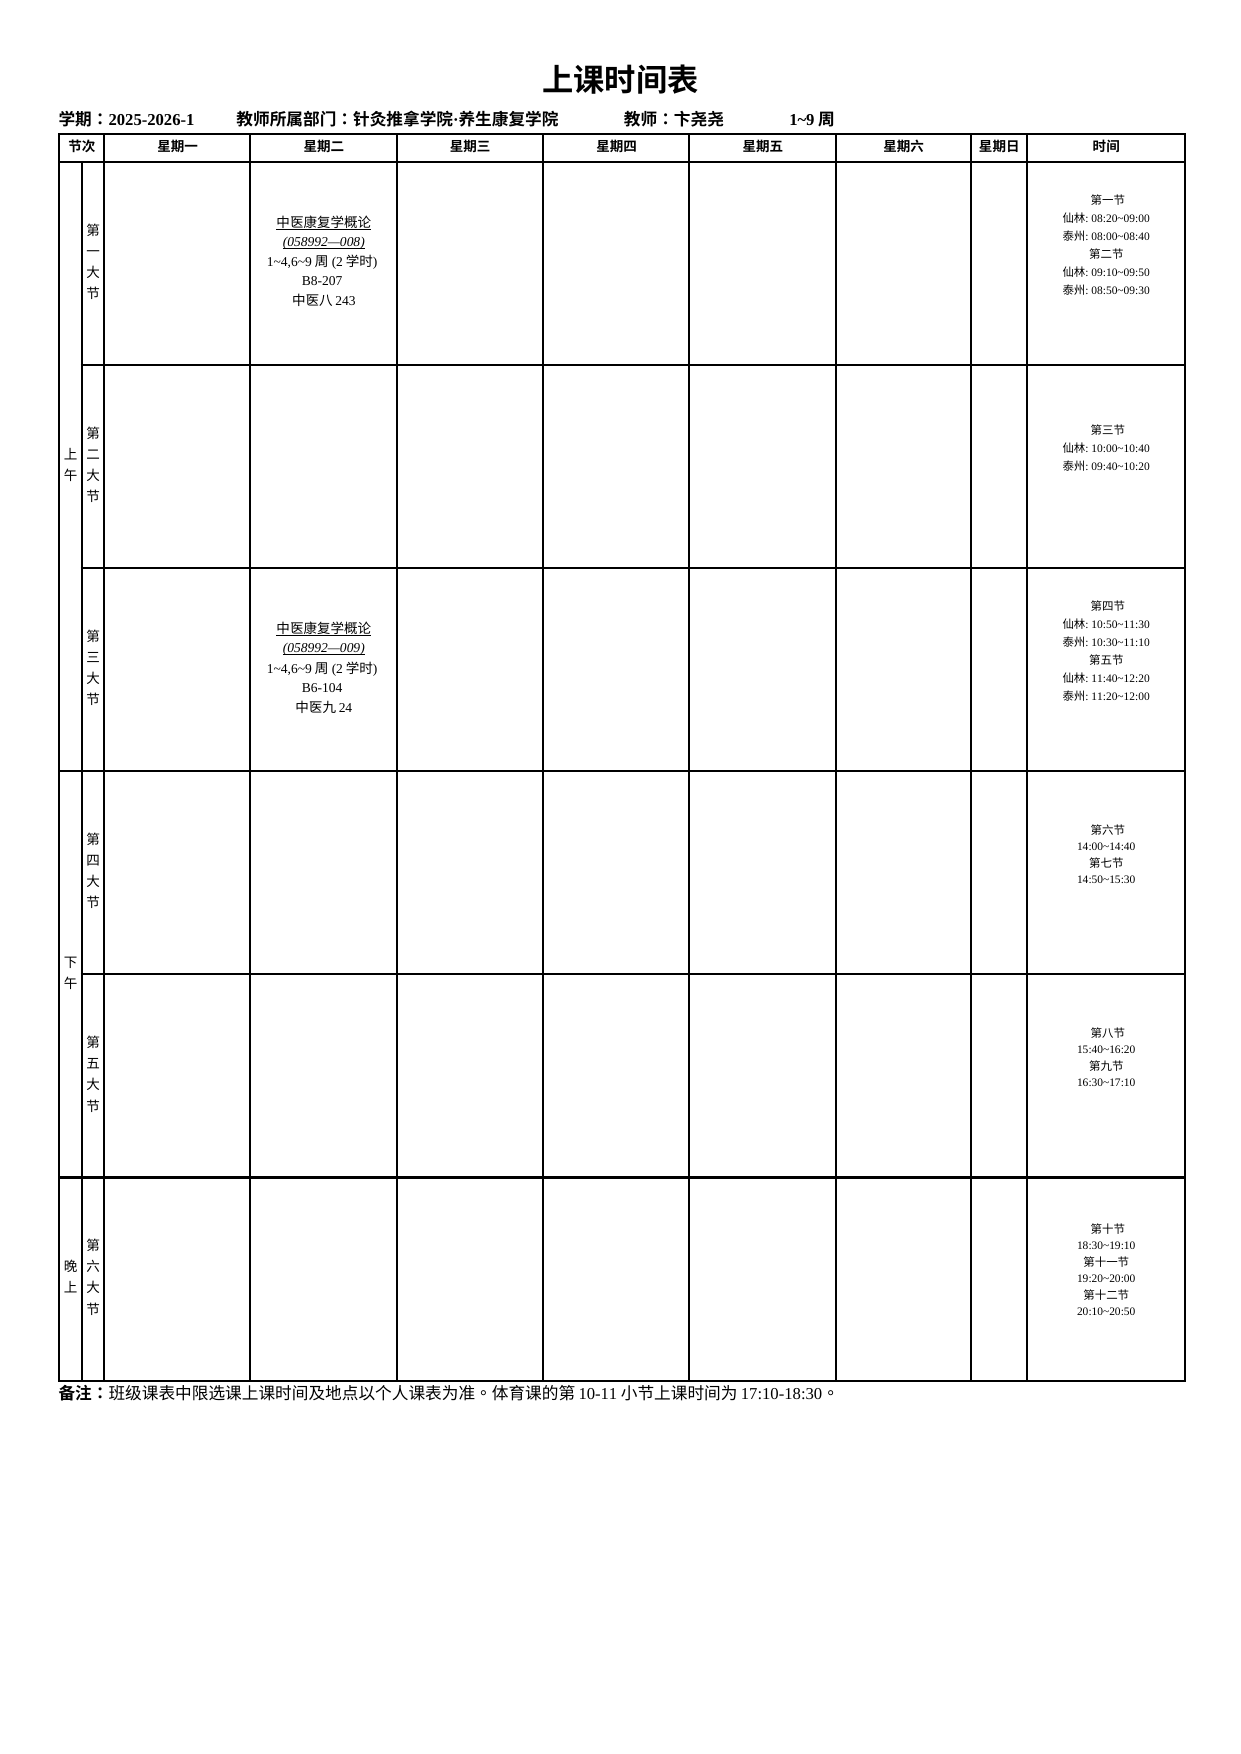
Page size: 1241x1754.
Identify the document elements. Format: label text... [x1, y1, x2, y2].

table_cell 第一节 仙林: 08:20~09:00 泰州: 08:00~08:40 第二节 仙林: 09:10~09:50 泰州: 08:50~09:30 [1028, 163, 1184, 364]
table_header 星期四 [544, 135, 688, 161]
table_cell [690, 1179, 835, 1379]
table_cell [105, 1179, 249, 1379]
text 备注：班级课表中限选课上课时间及地点以个人课表为准。体育课的第10-11小节上课时间为17:10-18:30。 [58, 1382, 1182, 1404]
table_cell 第五大节 [83, 975, 103, 1176]
table_cell [837, 975, 970, 1176]
table_cell [690, 366, 835, 567]
table_cell [251, 772, 396, 973]
text 学期：2025-2026-1 教师所属部门：针灸推拿学院·养生康复学院 教师：卞尧尧 1~9周 [58, 107, 1182, 130]
table_cell [544, 163, 688, 364]
table_cell [251, 975, 396, 1176]
table_cell [105, 569, 249, 770]
table_cell [837, 163, 970, 364]
table_header 星期六 [837, 135, 970, 161]
table_cell [837, 772, 970, 973]
table_header 节次 [60, 135, 103, 161]
table_cell [690, 569, 835, 770]
table_cell [972, 569, 1026, 770]
table_cell 第三大节 [83, 569, 103, 770]
table_cell 下午 [60, 772, 81, 1176]
table_cell 第十节 18:30~19:10 第十一节 19:20~20:00 第十二节 20:10~20:50 [1028, 1179, 1184, 1379]
table_header 星期三 [398, 135, 542, 161]
table_cell [972, 772, 1026, 973]
table_cell [544, 772, 688, 973]
table_cell 第四大节 [83, 772, 103, 973]
table_cell [837, 569, 970, 770]
table_cell [544, 975, 688, 1176]
table_cell 第一大节 [83, 163, 103, 364]
table_cell [544, 1179, 688, 1379]
table_cell 第六大节 [83, 1179, 103, 1379]
table_cell 第三节 仙林: 10:00~10:40 泰州: 09:40~10:20 [1028, 366, 1184, 567]
table_cell [837, 366, 970, 567]
table_cell 第二大节 [83, 366, 103, 567]
table_cell [398, 1179, 542, 1379]
table_cell [398, 975, 542, 1176]
table_header 时间 [1028, 135, 1184, 161]
table_cell 第六节 14:00~14:40 第七节 14:50~15:30 [1028, 772, 1184, 973]
text 上课时间表 [58, 58, 1182, 101]
table_cell [105, 163, 249, 364]
table_cell [251, 1179, 396, 1379]
table_cell [398, 163, 542, 364]
table_cell 中医康复学概论 (058992—008) 1~4,6~9周 (2学时) B8-207 中医八243 [251, 163, 396, 364]
table_header 星期五 [690, 135, 835, 161]
table_cell [105, 772, 249, 973]
table_header 星期一 [105, 135, 249, 161]
table_cell [972, 1179, 1026, 1379]
table_cell [398, 569, 542, 770]
table_cell [105, 975, 249, 1176]
table_cell [690, 772, 835, 973]
table_cell 中医康复学概论 (058992—009) 1~4,6~9周 (2学时) B6-104 中医九24 [251, 569, 396, 770]
table_cell [398, 772, 542, 973]
table_cell [544, 366, 688, 567]
table_cell 晚上 [60, 1179, 81, 1379]
table_header 星期二 [251, 135, 396, 161]
table_cell [972, 163, 1026, 364]
table_cell 第四节 仙林: 10:50~11:30 泰州: 10:30~11:10 第五节 仙林: 11:40~12:20 泰州: 11:20~12:00 [1028, 569, 1184, 770]
table_cell [251, 366, 396, 567]
table_header 星期日 [972, 135, 1026, 161]
table_cell [690, 975, 835, 1176]
table_cell [972, 366, 1026, 567]
table_cell [690, 163, 835, 364]
table_cell [837, 1179, 970, 1379]
table_cell 上午 [60, 163, 81, 770]
table_cell [972, 975, 1026, 1176]
table_cell [105, 366, 249, 567]
table_cell [398, 366, 542, 567]
table_cell 第八节 15:40~16:20 第九节 16:30~17:10 [1028, 975, 1184, 1176]
table_cell [544, 569, 688, 770]
